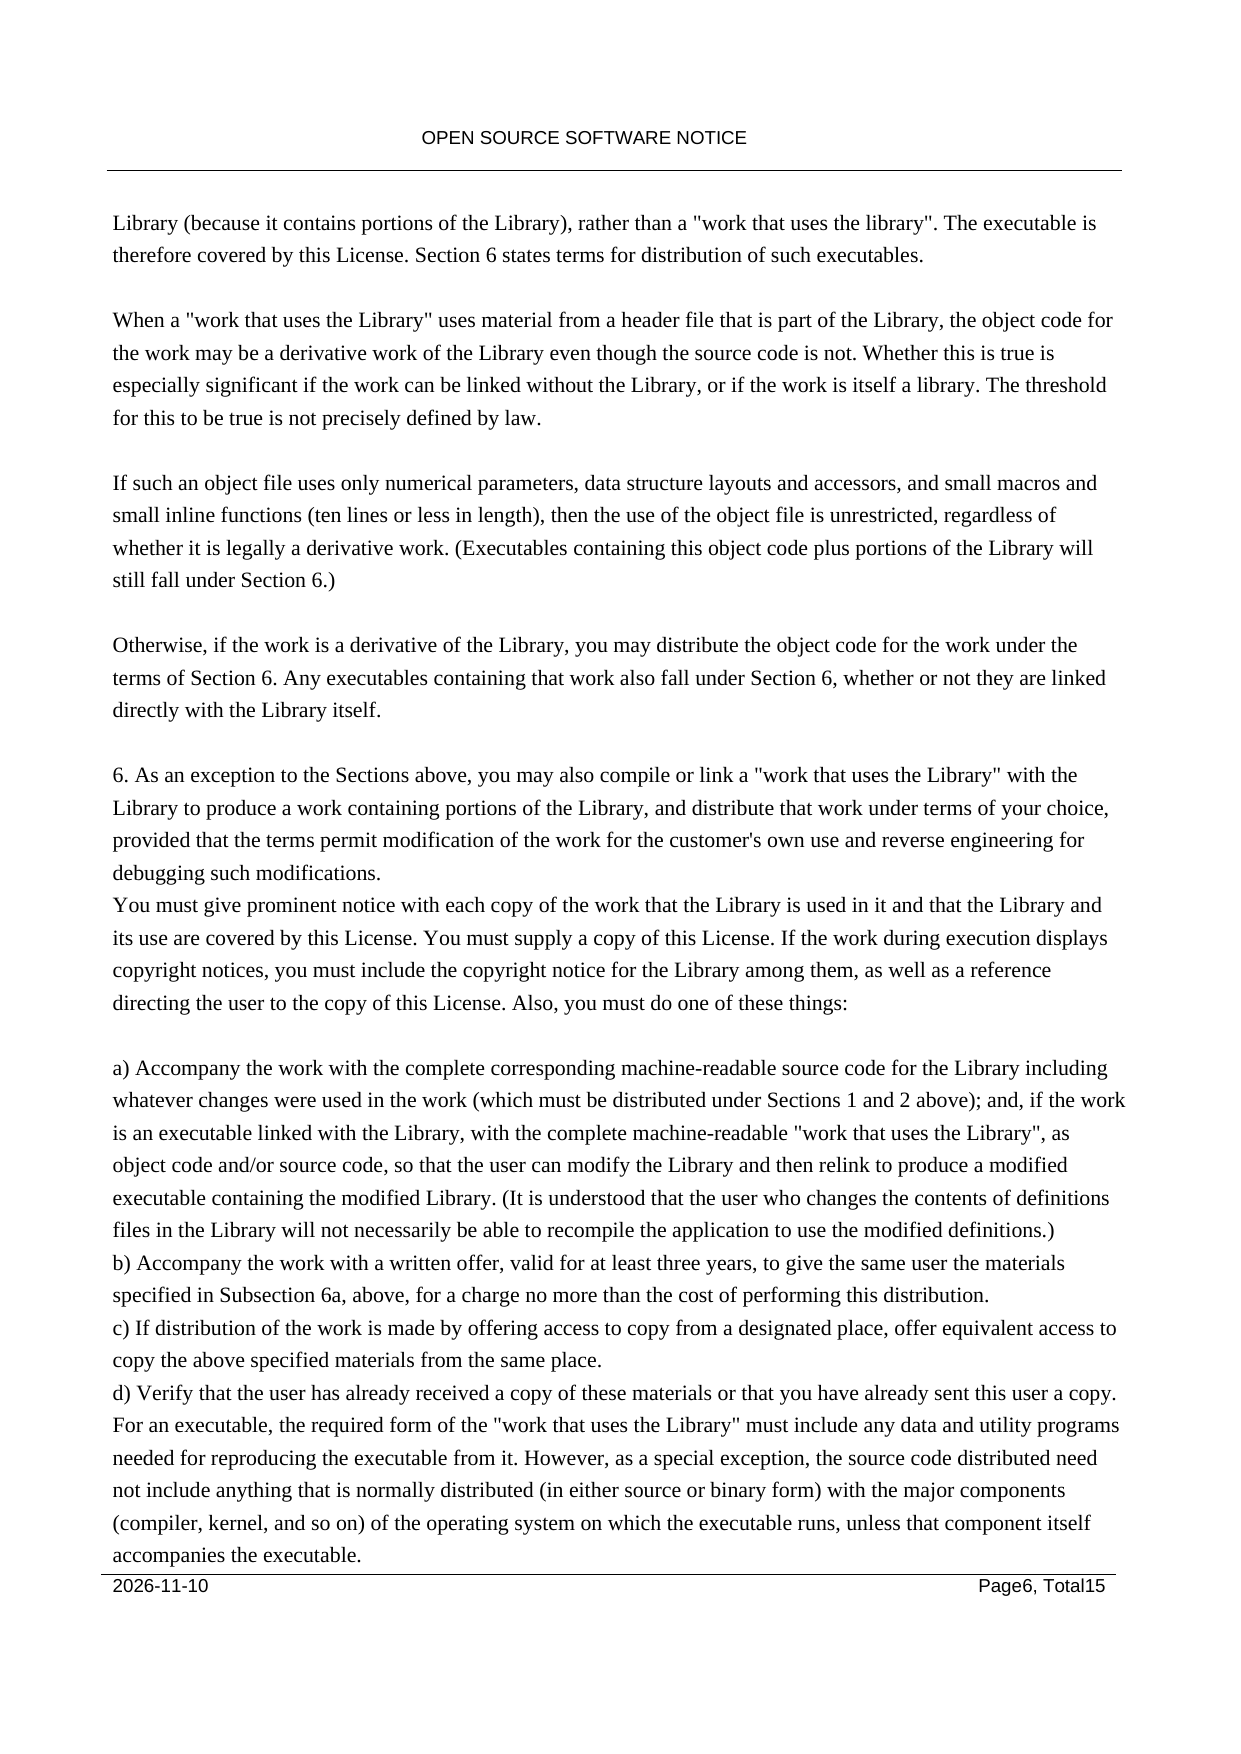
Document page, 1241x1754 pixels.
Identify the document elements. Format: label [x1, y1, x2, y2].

text [112, 206, 1128, 1571]
